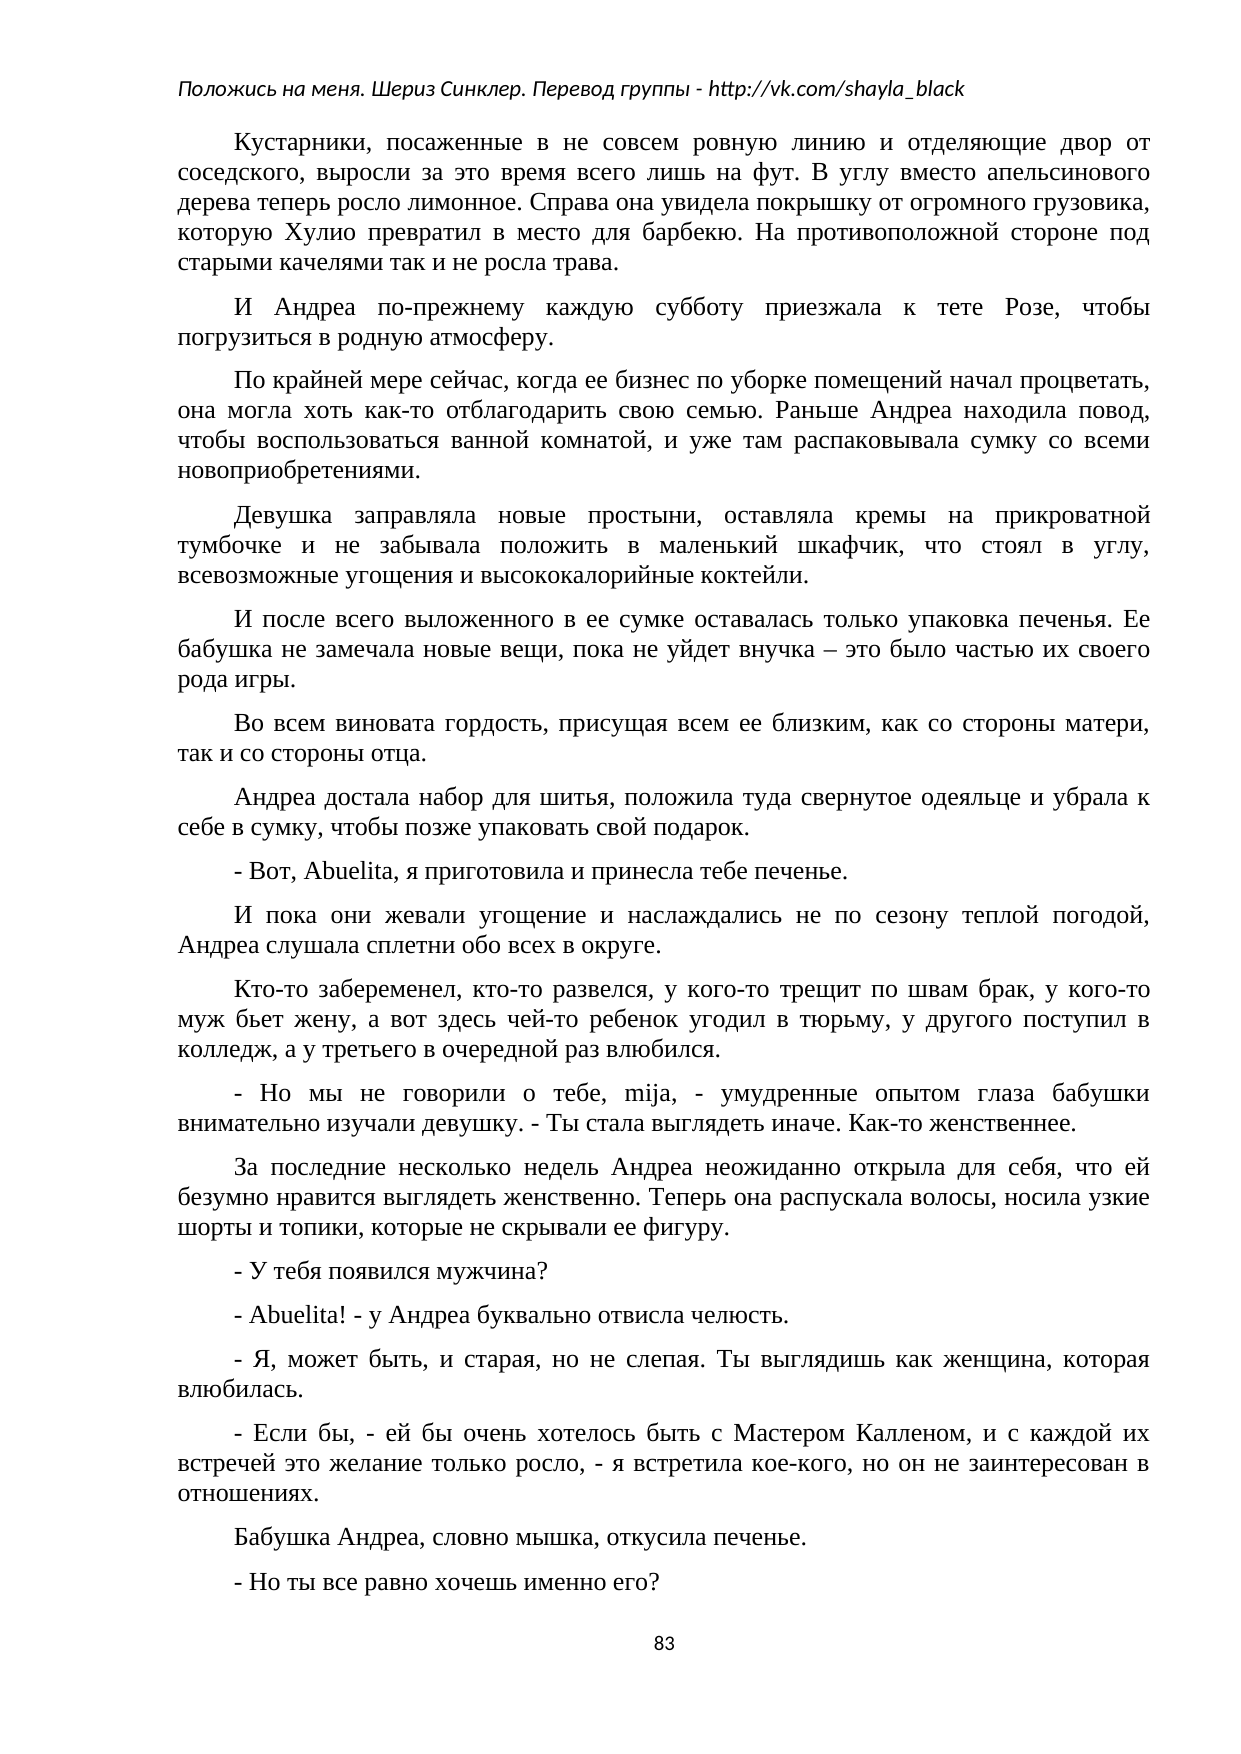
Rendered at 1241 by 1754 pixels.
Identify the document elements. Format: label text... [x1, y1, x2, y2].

text Бабушка Андреа, словно мышка, откусила печенье. [177, 1521, 1152, 1551]
text Девушка заправляла новые простыни, оставляла кремы на прикроватной тумбочке и не забывала положить в маленький шкафчик, что стоял в углу, всевозможные угощения и высококалорийные коктейли. [177, 499, 1152, 589]
text По крайней мере сейчас, когда ее бизнес по уборке помещений начал процветать, она могла хоть как-то отблагодарить свою семью. Раньше Андреа находила повод, чтобы воспользоваться ванной комнатой, и уже там распаковывала сумку со всеми новоприобретениями. [177, 364, 1152, 484]
text - У тебя появился мужчина? [177, 1255, 1152, 1285]
text - Я, может быть, и старая, но не слепая. Ты выглядишь как женщина, которая влюбилась. [177, 1343, 1152, 1403]
text Андреа достала набор для шитья, положила туда свернутое одеяльце и убрала к себе в сумку, чтобы позже упаковать свой подарок. [177, 781, 1152, 841]
text За последние несколько недель Андреа неожиданно открыла для себя, что ей безумно нравится выглядеть женственно. Теперь она распускала волосы, носила узкие шорты и топики, которые не скрывали ее фигуру. [177, 1151, 1152, 1241]
text Во всем виновата гордость, присущая всем ее близким, как со стороны матери, так и со стороны отца. [177, 707, 1152, 767]
text Кустарники, посаженные в не совсем ровную линию и отделяющие двор от соседского, выросли за это время всего лишь на фут. В углу вместо апельсинового дерева теперь росло лимонное. Справа она увидела покрышку от огромного грузовика, которую Хулио превратил в место для барбекю. На противоположной стороне под старыми качелями так и не росла трава. [177, 126, 1152, 276]
text И пока они жевали угощение и наслаждались не по сезону теплой погодой, Андреа слушала сплетни обо всех в округе. [177, 899, 1152, 959]
text Кто-то забеременел, кто-то развелся, у кого-то трещит по швам брак, у кого-то муж бьет жену, а вот здесь чей-то ребенок угодил в тюрьму, у другого поступил в колледж, а у третьего в очередной раз влюбился. [177, 973, 1152, 1063]
text И Андреа по-прежнему каждую субботу приезжала к тете Розе, чтобы погрузиться в родную атмосферу. [177, 291, 1152, 351]
text - Abuelita! - у Андреа буквально отвисла челюсть. [177, 1299, 1152, 1329]
text - Вот, Abuelita, я приготовила и принесла тебе печенье. [177, 855, 1152, 885]
text И после всего выложенного в ее сумке оставалась только упаковка печенья. Ее бабушка не замечала новые вещи, пока не уйдет внучка – это было частью их своего рода игры. [177, 603, 1152, 693]
text - Если бы, - ей бы очень хотелось быть с Мастером Калленом, и с каждой их встречей это желание только росло, - я встретила кое-кого, но он не заинтересован в отношениях. [177, 1417, 1152, 1507]
text - Но мы не говорили о тебе, mija, - умудренные опытом глаза бабушки внимательно изучали девушку. - Ты стала выглядеть иначе. Как-то женственнее. [177, 1077, 1152, 1137]
text - Но ты все равно хочешь именно его? [177, 1566, 1152, 1596]
